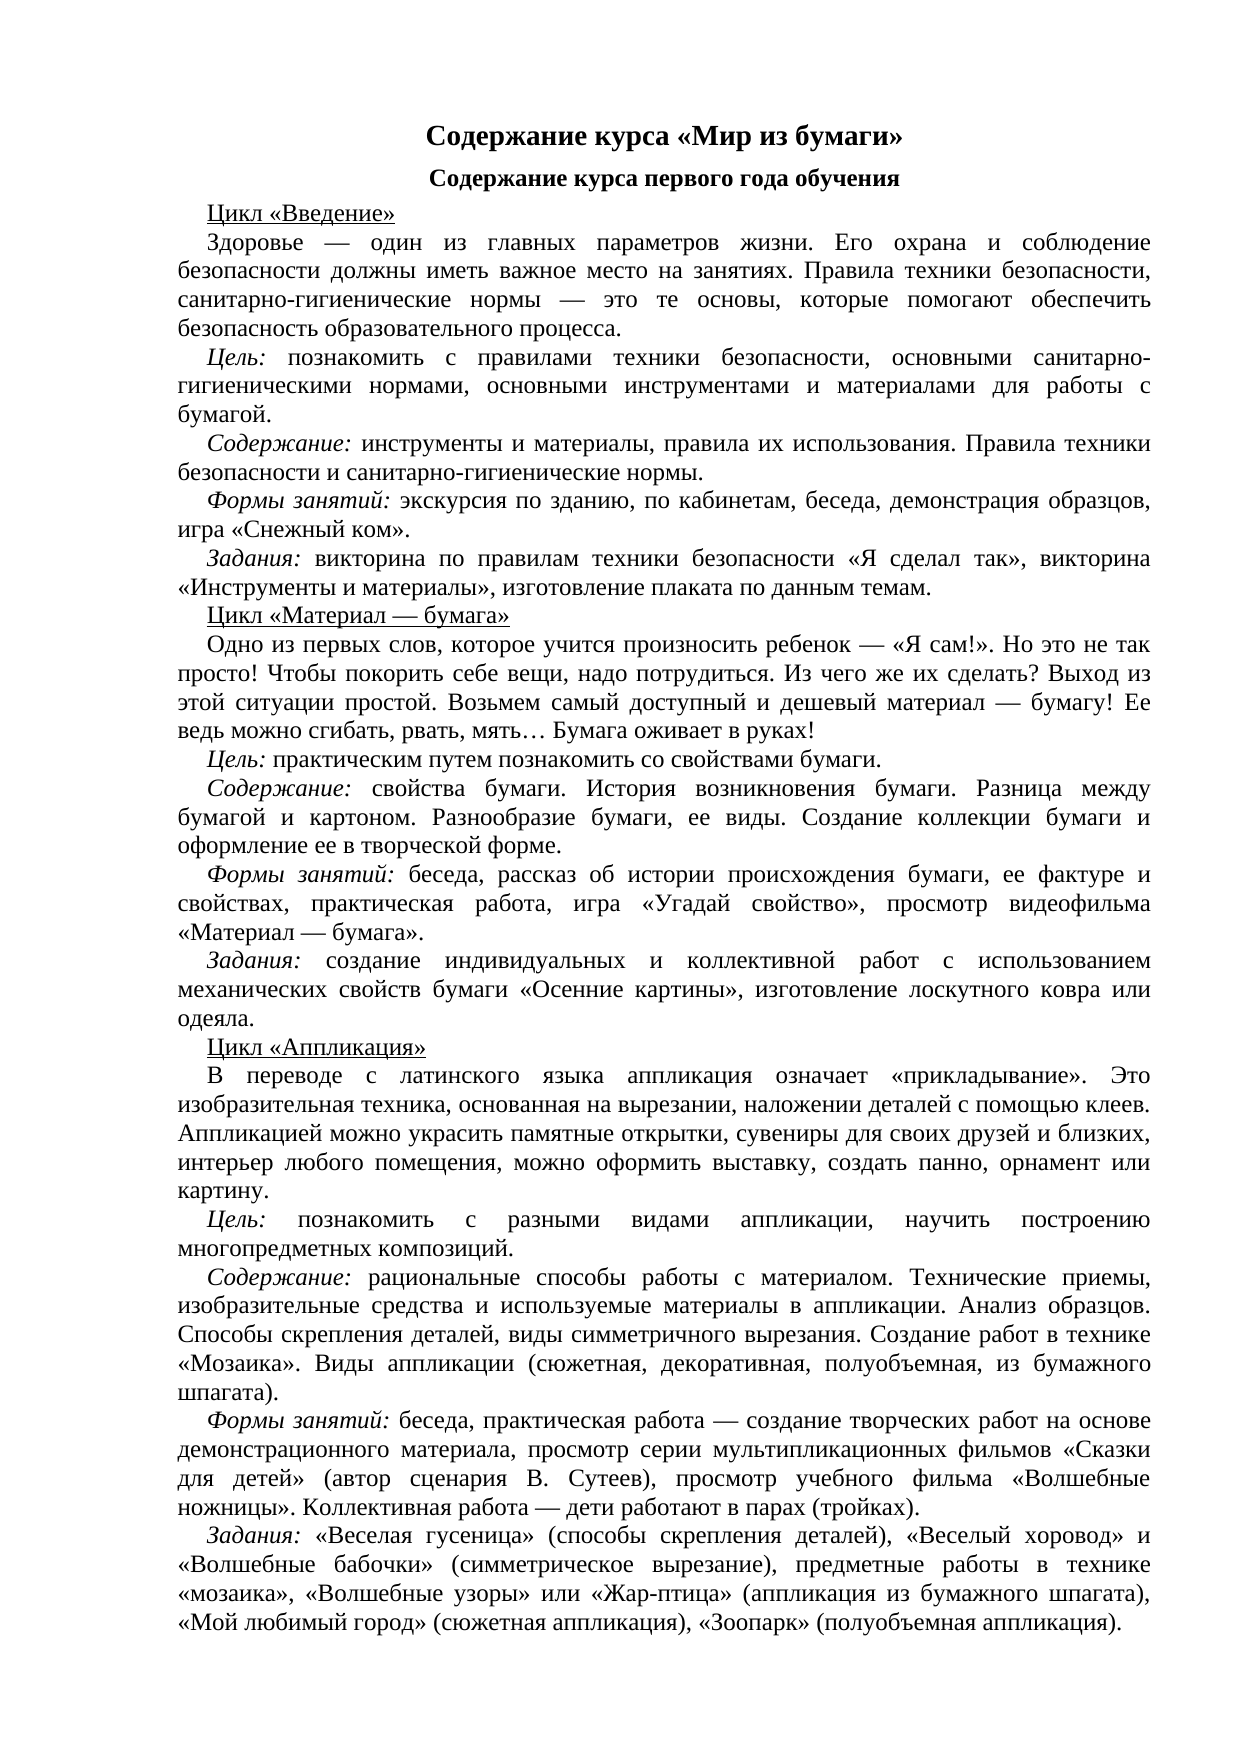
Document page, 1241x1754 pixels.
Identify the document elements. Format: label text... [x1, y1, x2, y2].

text В переводе с латинского языка аппликация означает «прикладывание». Это изобразительная техника, основанная на вырезании, наложении деталей с помощью клеев. Аппликацией можно украсить памятные открытки, сувениры для своих друзей и близких, интерьер любого помещения, можно оформить выставку, создать панно, орнамент или картину. [177, 1061, 1152, 1204]
text Содержание курса «Мир из бумаги» [177, 118, 1152, 152]
text Цикл «Введение» [177, 198, 1152, 227]
text Задания: создание индивидуальных и коллективной работ с использованием механических свойств бумаги «Осенние картины», изготовление лоскутного ковра или одеяла. [177, 946, 1152, 1032]
text Задания: викторина по правилам техники безопасности «Я сделал так», викторина «Инструменты и материалы», изготовление плаката по данным темам. [177, 543, 1152, 601]
text Цикл «Аппликация» [177, 1032, 1152, 1061]
text Задания: «Веселая гусеница» (способы скрепления деталей), «Веселый хоровод» и «Волшебные бабочки» (симметрическое вырезание), предметные работы в технике «мозаика», «Волшебные узоры» или «Жар-птица» (аппликация из бумажного шпагата), «Мой любимый город» (сюжетная аппликация), «Зоопарк» (полуобъемная аппликация). [177, 1521, 1152, 1636]
text Одно из первых слов, которое учится произносить ребенок — «Я сам!». Но это не так просто! Чтобы покорить себе вещи, надо потрудиться. Из чего же их сделать? Выход из этой ситуации простой. Возьмем самый доступный и дешевый материал — бумагу! Ее ведь можно сгибать, рвать, мять… Бумага оживает в руках! [177, 629, 1152, 744]
text Формы занятий: экскурсия по зданию, по кабинетам, беседа, демонстрация образцов, игра «Снежный ком». [177, 486, 1152, 543]
text Содержание курса первого года обучения [177, 163, 1152, 192]
text Цель: практическим путем познакомить со свойствами бумаги. [177, 744, 1152, 773]
text Содержание: свойства бумаги. История возникновения бумаги. Разница между бумагой и картоном. Разнообразие бумаги, ее виды. Создание коллекции бумаги и оформление ее в творческой форме. [177, 773, 1152, 859]
text Содержание: инструменты и материалы, правила их использования. Правила техники безопасности и санитарно-гигиенические нормы. [177, 428, 1152, 486]
text Формы занятий: беседа, рассказ об истории происхождения бумаги, ее фактуре и свойствах, практическая работа, игра «Угадай свойство», просмотр видеофильма «Материал — бумага». [177, 859, 1152, 946]
text Цикл «Материал — бумага» [177, 601, 1152, 629]
text Здоровье — один из главных параметров жизни. Его охрана и соблюдение безопасности должны иметь важное место на занятиях. Правила техники безопасности, санитарно-гигиенические нормы — это те основы, которые помогают обеспечить безопасность образовательного процесса. [177, 227, 1152, 342]
text Цель: познакомить с правилами техники безопасности, основными санитарно-гигиеническими нормами, основными инструментами и материалами для работы с бумагой. [177, 342, 1152, 428]
text Цель: познакомить с разными видами аппликации, научить построению многопредметных композиций. [177, 1204, 1152, 1262]
text Формы занятий: беседа, практическая работа — создание творческих работ на основе демонстрационного материала, просмотр серии мультипликационных фильмов «Сказки для детей» (автор сценария В. Сутеев), просмотр учебного фильма «Волшебные ножницы». Коллективная работа — дети работают в парах (тройках). [177, 1406, 1152, 1521]
text Содержание: рациональные способы работы с материалом. Технические приемы, изобразительные средства и используемые материалы в аппликации. Анализ образцов. Способы скрепления деталей, виды симметричного вырезания. Создание работ в технике «Мозаика». Виды аппликации (сюжетная, декоративная, полуобъемная, из бумажного шпагата). [177, 1262, 1152, 1406]
